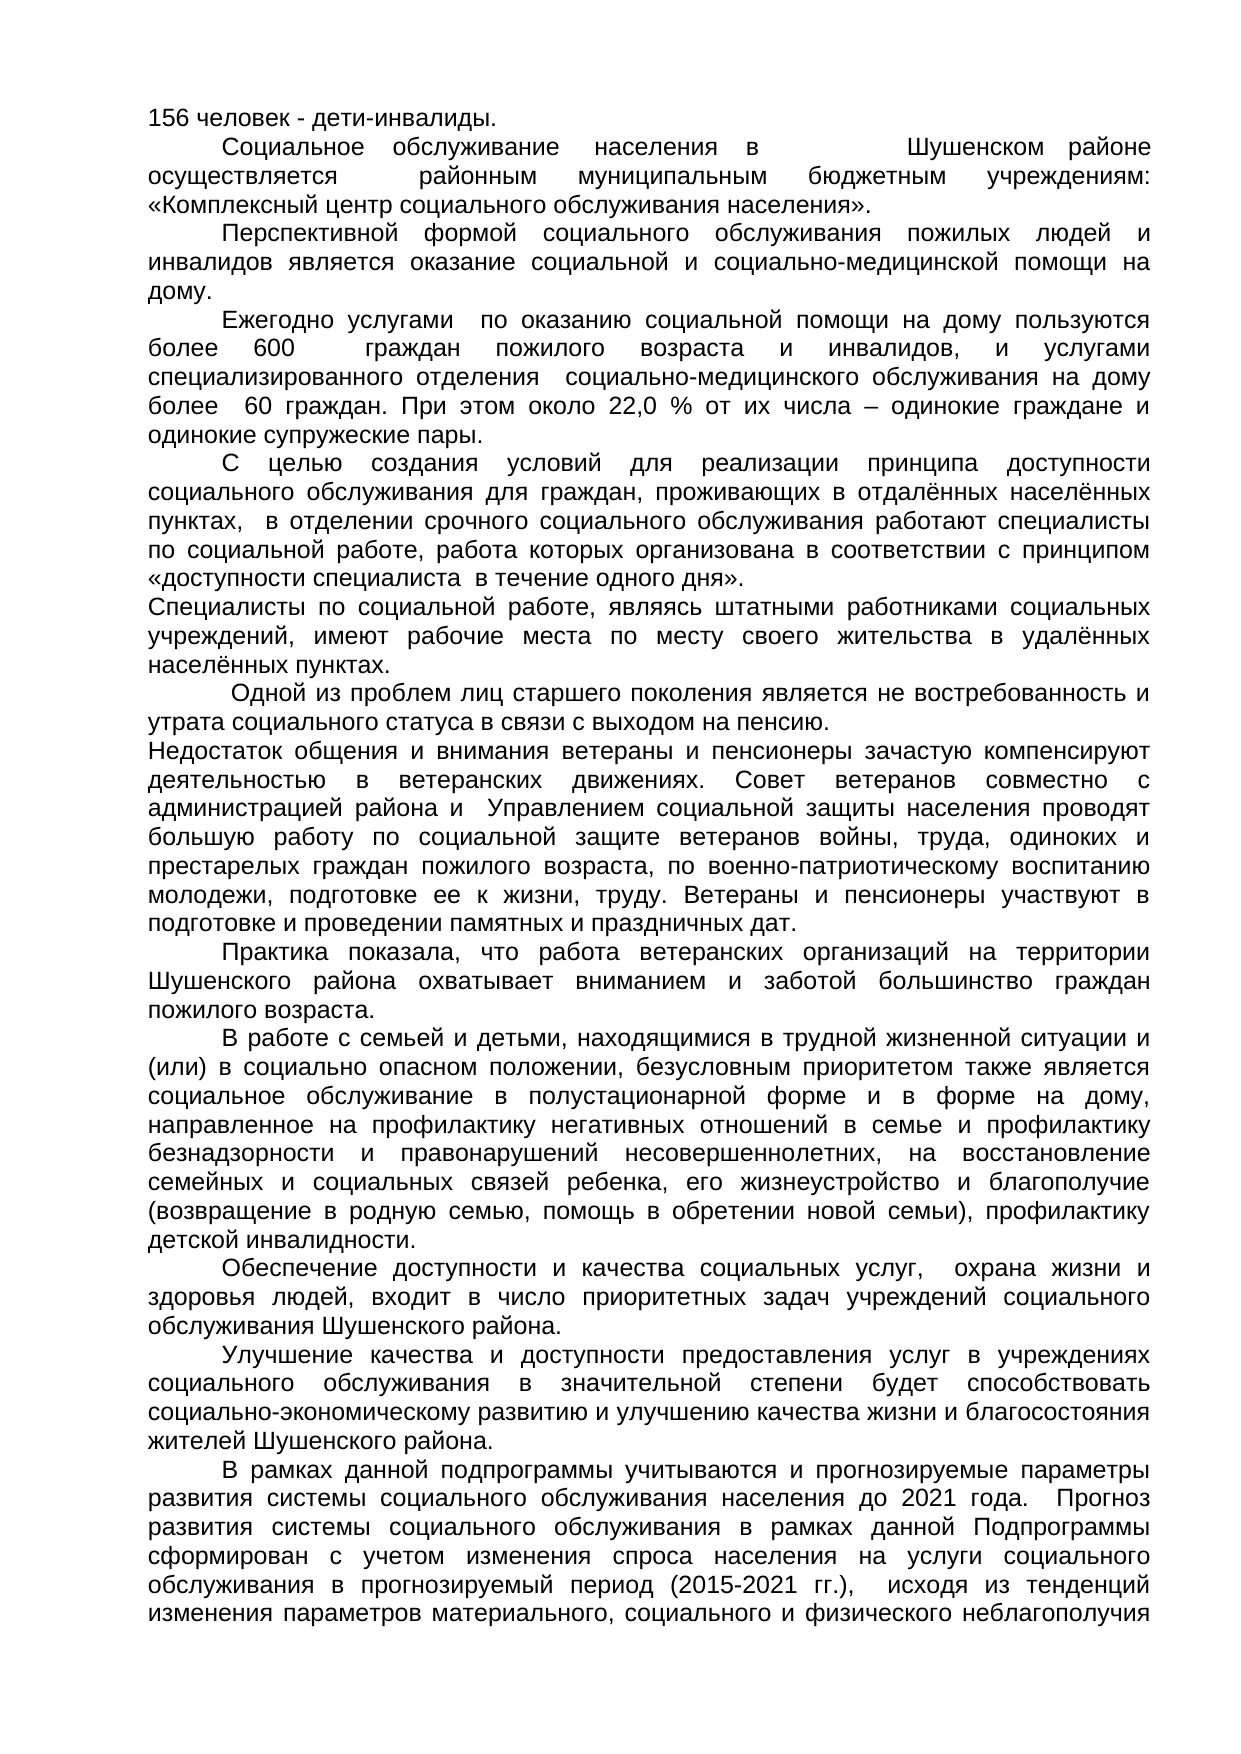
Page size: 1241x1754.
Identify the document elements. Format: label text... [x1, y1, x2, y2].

text Социальное обслуживание населения в Шушенском районе осуществляется районным муниципальным бюджетным учреждениям: «Комплексный центр социального обслуживания населения». [148, 132, 1152, 218]
text Практика показала, что работа ветеранских организаций на территории Шушенского района охватывает вниманием и заботой большинство граждан пожилого возраста. [148, 937, 1152, 1023]
text С целью создания условий для реализации принципа доступности социального обслуживания для граждан, проживающих в отдалённых населённых пунктах, в отделении срочного социального обслуживания работают специалисты по социальной работе, работа которых организована в соответствии с принципом «доступности специалиста в течение одного дня». [148, 448, 1152, 592]
text Одной из проблем лиц старшего поколения является не востребованность и утрата социального статуса в связи с выходом на пенсию. [148, 678, 1152, 736]
text 156 человек - дети-инвалиды. [148, 103, 1152, 132]
text Недостаток общения и внимания ветераны и пенсионеры зачастую компенсируют деятельностью в ветеранских движениях. Совет ветеранов совместно с администрацией района и Управлением социальной защиты населения проводят большую работу по социальной защите ветеранов войны, труда, одиноких и престарелых граждан пожилого возраста, по военно-патриотическому воспитанию молодежи, подготовке ее к жизни, труду. Ветераны и пенсионеры участвуют в подготовке и проведении памятных и праздничных дат. [148, 736, 1152, 937]
text Перспективной формой социального обслуживания пожилых людей и инвалидов является оказание социальной и социально-медицинской помощи на дому. [148, 218, 1152, 304]
text Улучшение качества и доступности предоставления услуг в учреждениях социального обслуживания в значительной степени будет способствовать социально-экономическому развитию и улучшению качества жизни и благосостояния жителей Шушенского района. [148, 1339, 1152, 1454]
text Обеспечение доступности и качества социальных услуг, охрана жизни и здоровья людей, входит в число приоритетных задач учреждений социального обслуживания Шушенского района. [148, 1253, 1152, 1339]
text Ежегодно услугами по оказанию социальной помощи на дому пользуются более 600 граждан пожилого возраста и инвалидов, и услугами специализированного отделения социально-медицинского обслуживания на дому более 60 граждан. При этом около 22,0 % от их числа – одинокие граждане и одинокие супружеские пары. [148, 304, 1152, 448]
text В работе с семьей и детьми, находящимися в трудной жизненной ситуации и (или) в социально опасном положении, безусловным приоритетом также является социальное обслуживание в полустационарной форме и в форме на дому, направленное на профилактику негативных отношений в семье и профилактику безнадзорности и правонарушений несовершеннолетних, на восстановление семейных и социальных связей ребенка, его жизнеустройство и благополучие (возвращение в родную семью, помощь в обретении новой семьи), профилактику детской инвалидности. [148, 1023, 1152, 1253]
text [148, 1454, 1152, 1627]
text Специалисты по социальной работе, являясь штатными работниками социальных учреждений, имеют рабочие места по месту своего жительства в удалённых населённых пунктах. [148, 592, 1152, 678]
